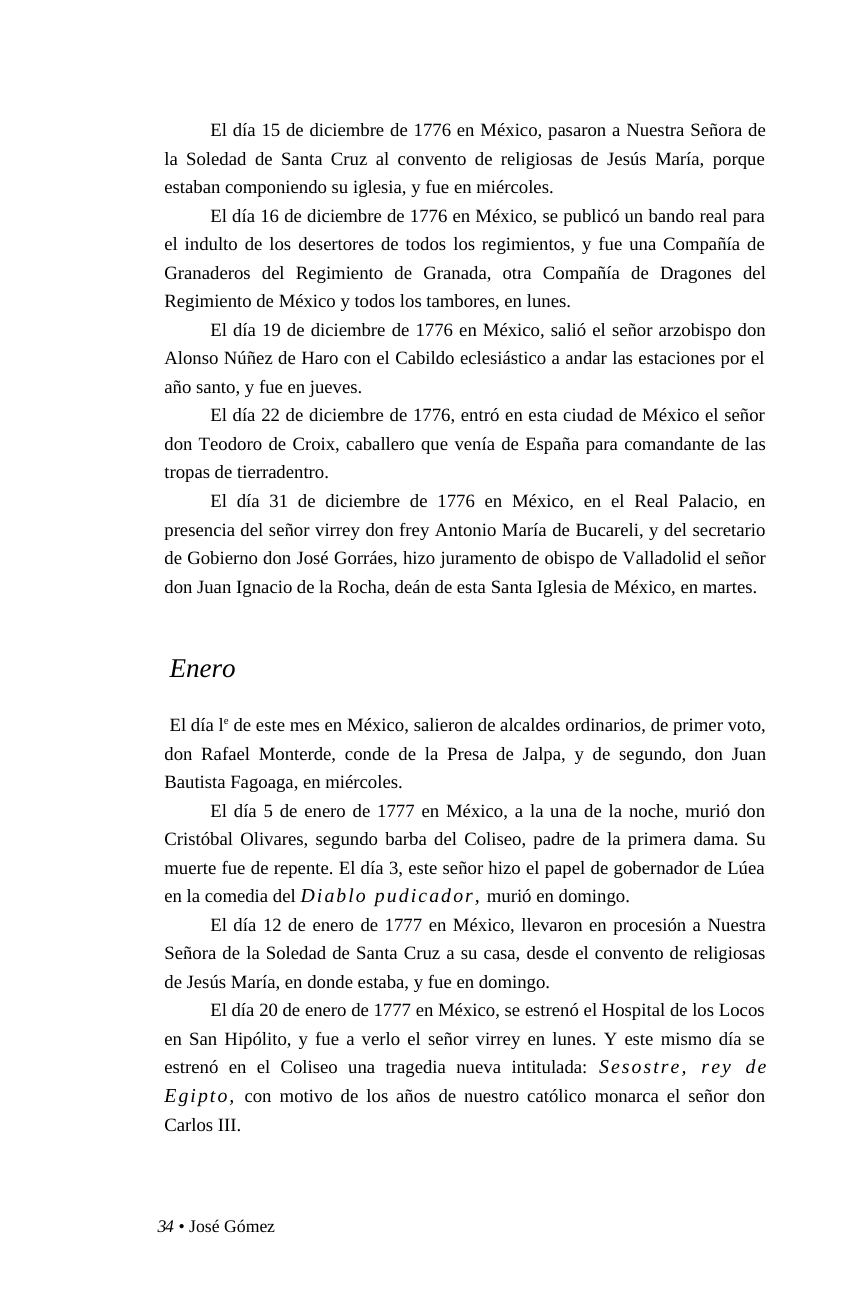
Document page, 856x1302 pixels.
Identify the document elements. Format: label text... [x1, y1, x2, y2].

text El día 20 de enero de 1777 en México, se estrenó el Hospital de los Locos en San Hipólito, y fue a verlo el señor virrey en lunes. Y este mismo día se estrenó en el Coliseo una tragedia nueva intitulada: Sesostre, rey de Egipto, con motivo de los años de nuestro católico monarca el señor don Carlos III. [164, 994, 766, 1137]
text El día 31 de diciembre de 1776 en México, en el Real Palacio, en presencia del señor virrey don frey Antonio María de Bucareli, y del secretario de Gobierno don José Gorráes, hizo juramento de obispo de Valladolid el señor don Juan Ignacio de la Rocha, deán de esta Santa Iglesia de México, en martes. [164, 485, 766, 599]
text El día le de este mes en México, salieron de alcaldes ordinarios, de primer voto, don Rafael Monterde, conde de la Presa de Jalpa, y de segundo, don Juan Bautista Fagoaga, en miércoles. [164, 709, 766, 794]
text El día 16 de diciembre de 1776 en México, se publicó un bando real para el indulto de los desertores de todos los regimientos, y fue una Compañía de Granaderos del Regimiento de Granada, otra Compañía de Dragones del Regimiento de México y todos los tambores, en lunes. [164, 199, 766, 313]
text Enero [164, 656, 766, 683]
text El día 15 de diciembre de 1776 en México, pasaron a Nuestra Señora de la Soledad de Santa Cruz al convento de religiosas de Jesús María, porque estaban componiendo su iglesia, y fue en miércoles. [164, 114, 766, 199]
text El día 22 de diciembre de 1776, entró en esta ciudad de México el señor don Teodoro de Croix, caballero que venía de España para comandante de las tropas de tierradentro. [164, 399, 766, 485]
text El día 5 de enero de 1777 en México, a la una de la noche, murió don Cristóbal Olivares, segundo barba del Coliseo, padre de la primera dama. Su muerte fue de repente. El día 3, este señor hizo el papel de gobernador de Lúea en la comedia del Diablo pudicador, murió en domingo. [164, 794, 766, 908]
text El día 12 de enero de 1777 en México, llevaron en procesión a Nuestra Señora de la Soledad de Santa Cruz a su casa, desde el convento de religiosas de Jesús María, en donde estaba, y fue en domingo. [164, 908, 766, 994]
text El día 19 de diciembre de 1776 en México, salió el señor arzobispo don Alonso Núñez de Haro con el Cabildo eclesiástico a andar las estaciones por el año santo, y fue en jueves. [164, 313, 766, 399]
